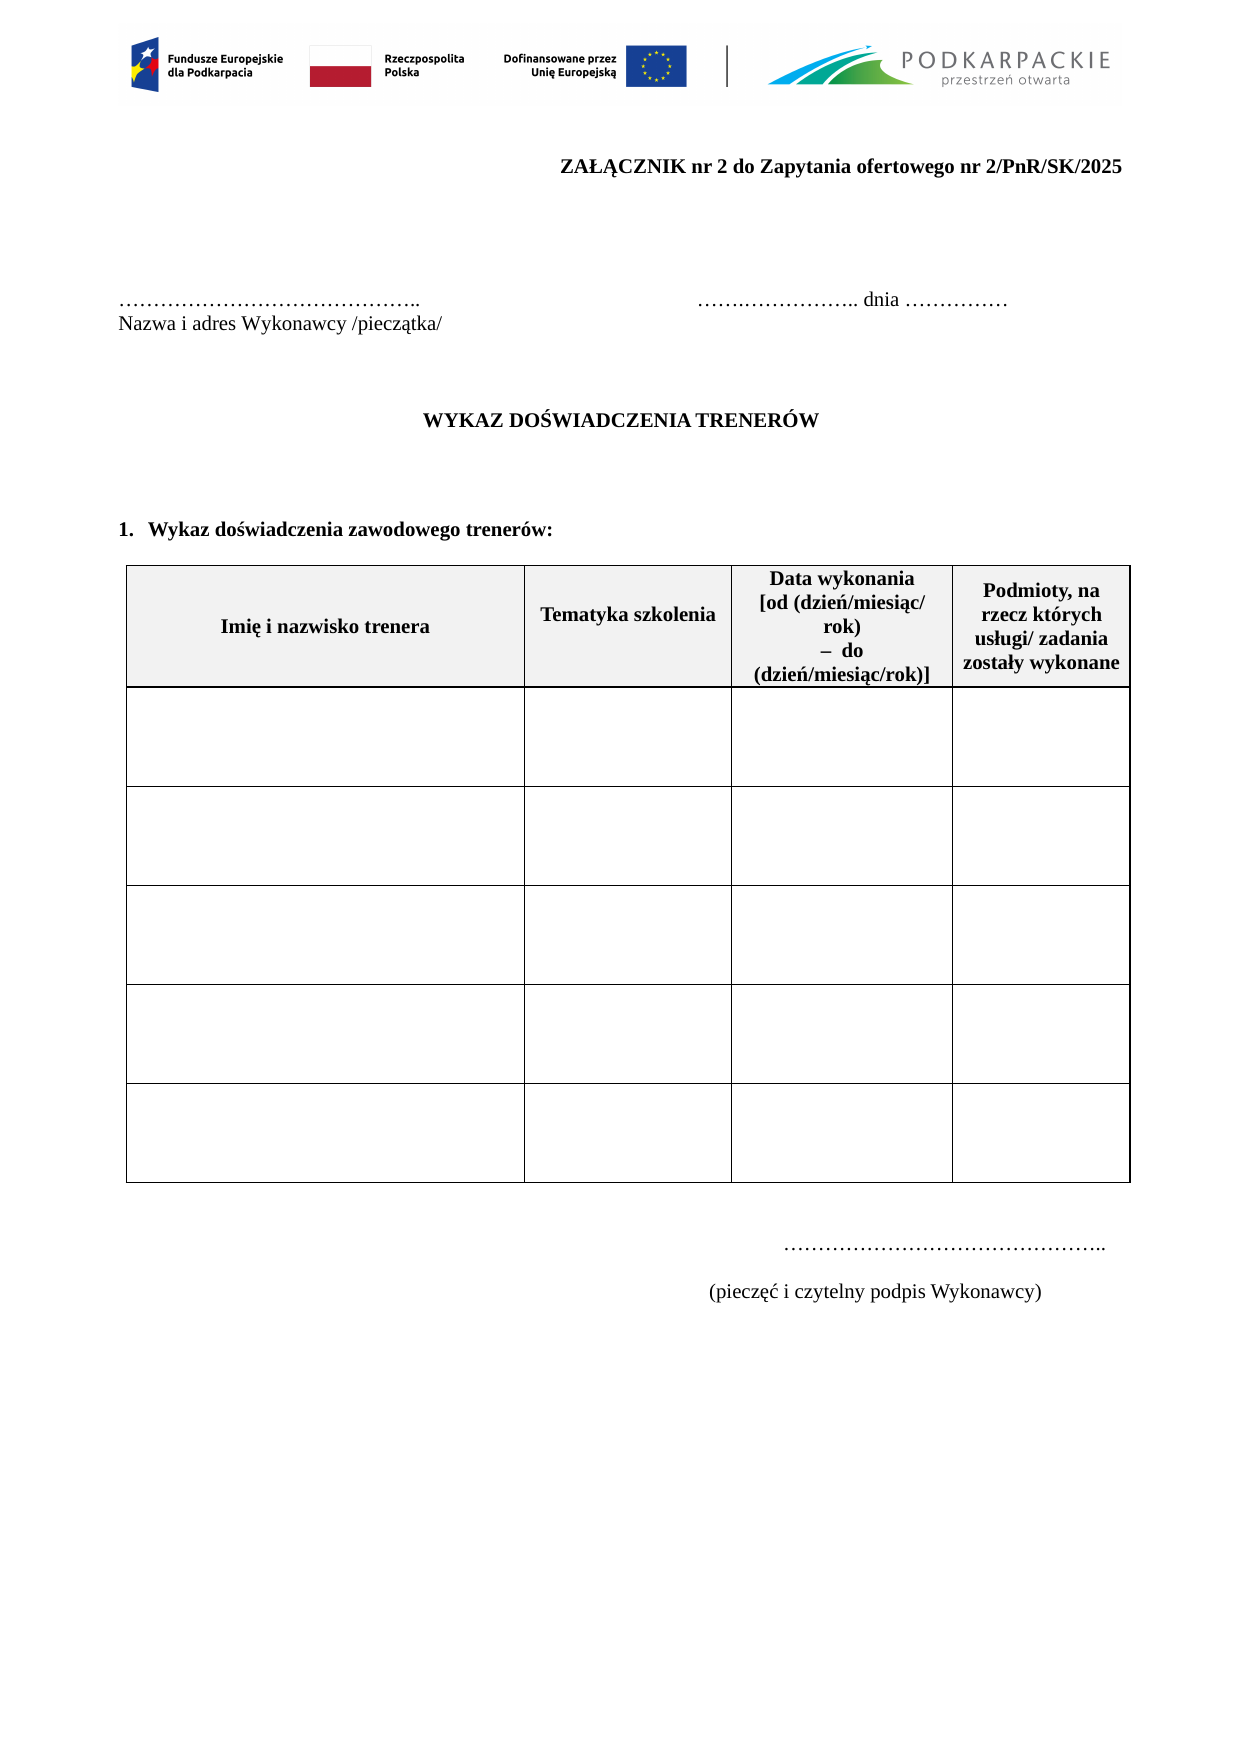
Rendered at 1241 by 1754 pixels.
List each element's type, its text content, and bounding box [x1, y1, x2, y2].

table_cell [953, 787, 1129, 884]
table_cell [525, 787, 731, 884]
table_cell [732, 985, 952, 1083]
table_cell [953, 688, 1129, 786]
table_header Imię i nazwisko trenera [127, 566, 524, 686]
table_header Data wykonania [od (dzień/miesiąc/ rok) – do (dzień/miesiąc/rok)] [732, 566, 952, 686]
table_cell [525, 985, 731, 1083]
table_cell [732, 886, 952, 984]
list WYKAZ DOŚWIADCZENIA TRENERÓW [118, 408, 1122, 432]
table_cell [525, 688, 731, 786]
table_cell [525, 886, 731, 984]
list Wykaz doświadczenia zawodowego trenerów: [118, 517, 1122, 541]
text …………………………………….. …….…………….. dnia …………… [118, 287, 1122, 311]
table_cell [953, 985, 1129, 1083]
table_cell [127, 787, 524, 884]
table_cell [127, 688, 524, 786]
table_header Tematyka szkolenia [525, 566, 731, 686]
table_cell [732, 787, 952, 884]
table_cell [953, 1084, 1129, 1182]
text (pieczęć i czytelny podpis Wykonawcy) [665, 1279, 1122, 1303]
table_header Podmioty, na rzecz których usługi/ zadania zostały wykonane [953, 566, 1129, 686]
table_cell [953, 886, 1129, 984]
table_cell [525, 1084, 731, 1182]
table_cell [732, 688, 952, 786]
table_cell [732, 1084, 952, 1182]
text Nazwa i adres Wykonawcy /pieczątka/ [118, 311, 1122, 335]
table_cell [127, 985, 524, 1083]
text ……………………………………….. [738, 1231, 1122, 1255]
text ZAŁĄCZNIK nr 2 do Zapytania ofertowego nr 2/PnR/SK/2025 [118, 154, 1122, 178]
table_cell [127, 886, 524, 984]
table_cell [127, 1084, 524, 1182]
picture [118, 23, 1123, 106]
